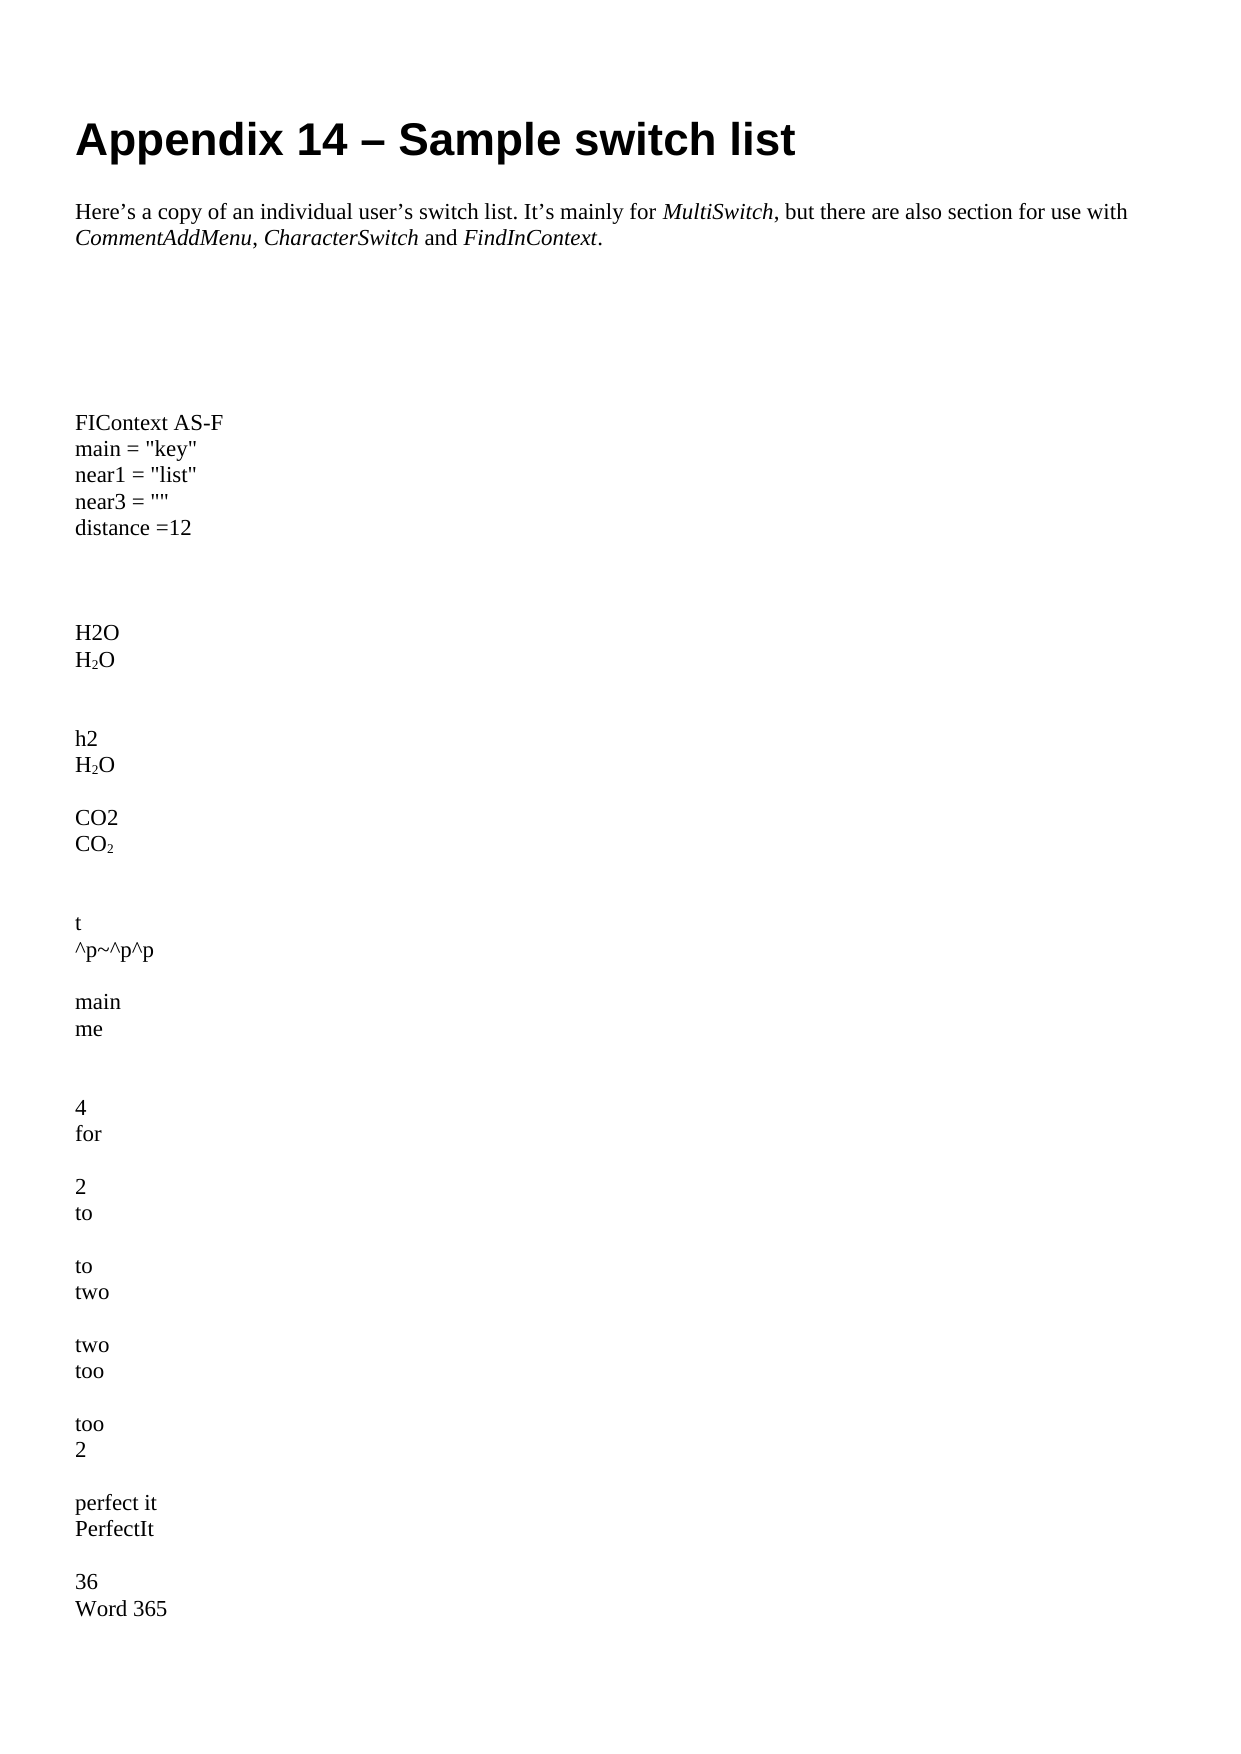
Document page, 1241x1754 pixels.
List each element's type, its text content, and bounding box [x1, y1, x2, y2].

text H2O [75, 619, 1165, 646]
text 4 [75, 1094, 1165, 1120]
subtitle Appendix 14 – Sample switch list [75, 112, 1165, 165]
text main [75, 988, 1165, 1015]
text FIContext AS-F [75, 409, 1165, 435]
text H2O [75, 646, 1165, 672]
text distance =12 [75, 514, 1165, 540]
text PerfectIt [75, 1516, 1165, 1542]
text to [75, 1199, 1165, 1226]
text 36 [75, 1568, 1165, 1594]
text for [75, 1120, 1165, 1147]
text CO2 [75, 804, 1165, 830]
text two [75, 1331, 1165, 1357]
text t [75, 909, 1165, 936]
text CO2 [75, 830, 1165, 857]
text H2O [75, 751, 1165, 778]
text ^p~^p^p [75, 936, 1165, 962]
text 2 [75, 1173, 1165, 1199]
text too [75, 1357, 1165, 1384]
text h2 [75, 725, 1165, 751]
text me [75, 1015, 1165, 1041]
text main = "key" [75, 435, 1165, 461]
text near1 = "list" [75, 461, 1165, 488]
text near3 = "" [75, 488, 1165, 514]
text two [75, 1278, 1165, 1305]
text to [75, 1252, 1165, 1278]
text 2 [75, 1436, 1165, 1463]
text Word 365 [75, 1594, 1165, 1621]
text perfect it [75, 1489, 1165, 1516]
text Here’s a copy of an individual user’s switch list. It’s mainly for MultiSwitch, but there are also section for use with CommentAddMenu, CharacterSwitch and FindInContext. [75, 198, 1165, 251]
text too [75, 1410, 1165, 1436]
